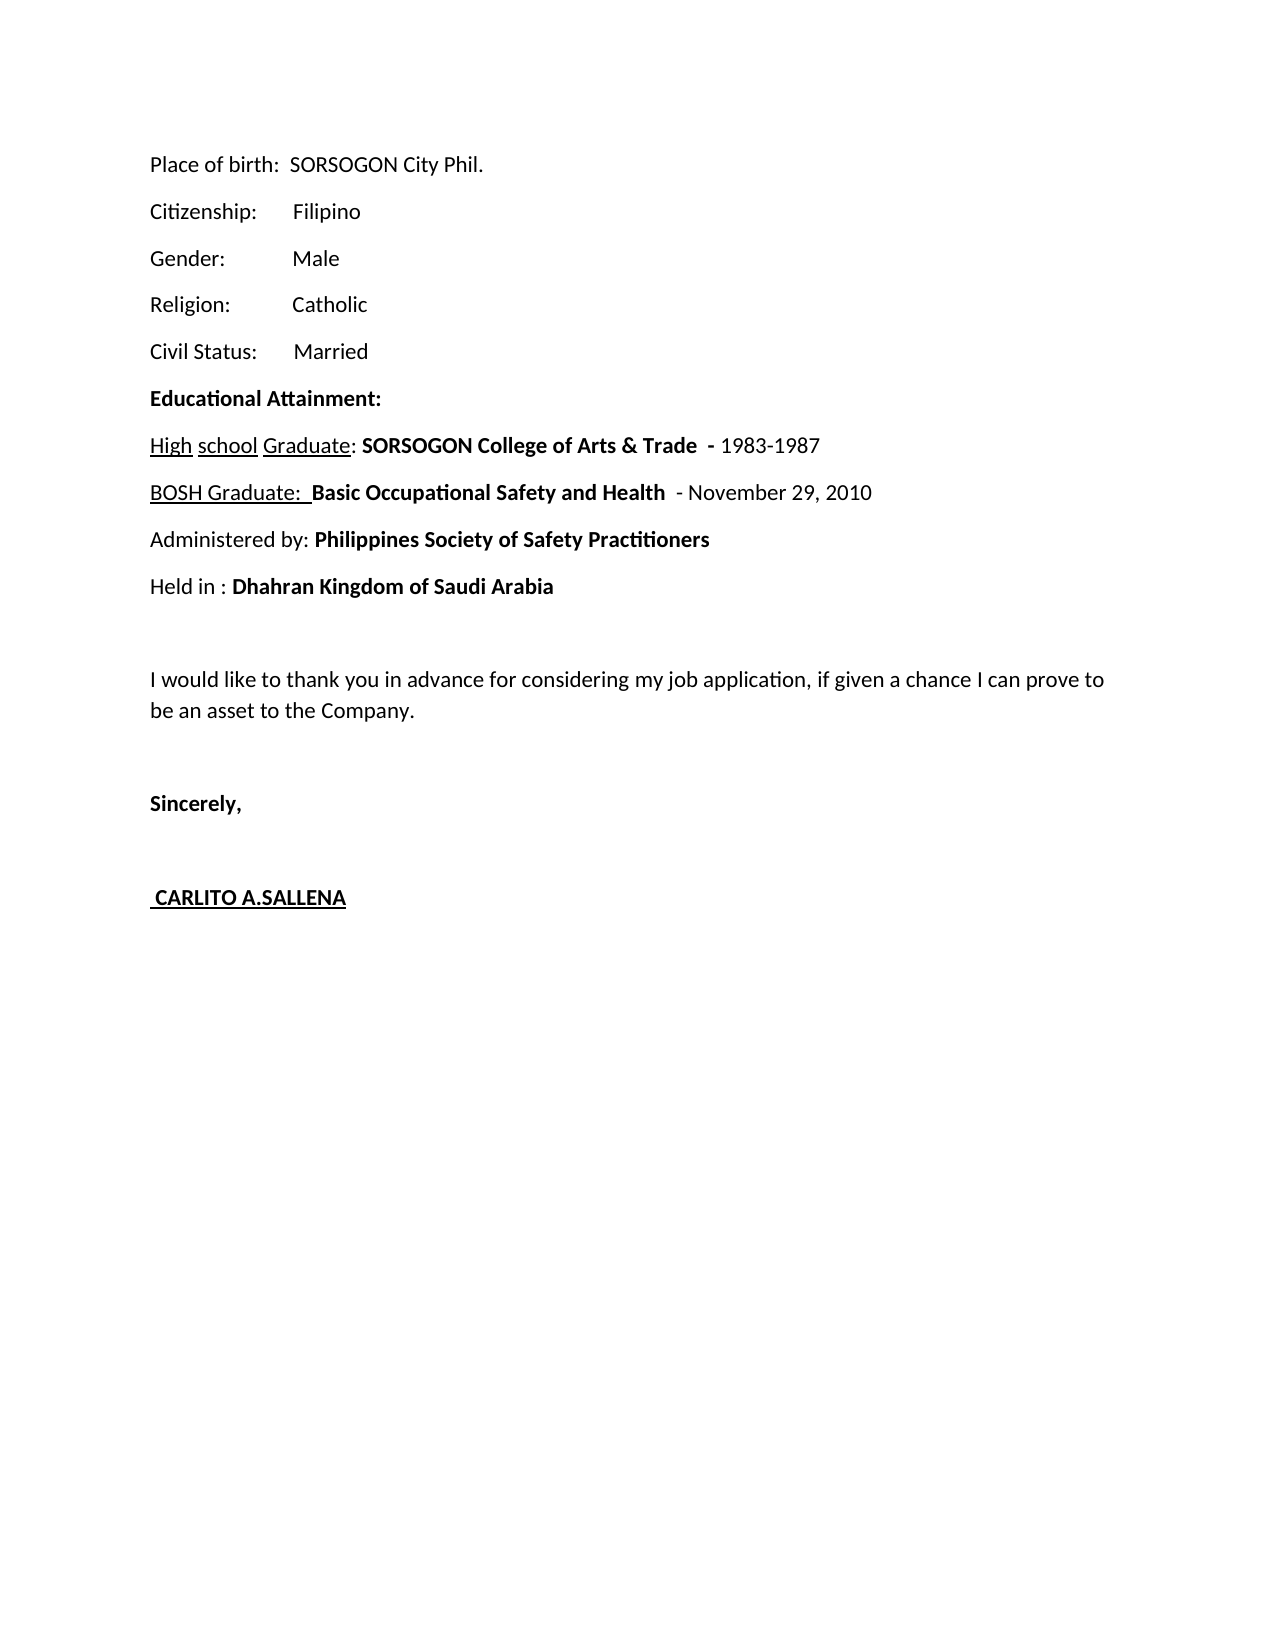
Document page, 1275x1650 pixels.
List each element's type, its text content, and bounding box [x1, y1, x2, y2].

text Citizenship: Filipino [150, 197, 1125, 225]
text Gender: Male [150, 244, 1125, 272]
text Educational Attainment: [150, 384, 1125, 412]
text I would like to thank you in advance for considering my job application, if given a chance I can prove to be an asset to the Company. [150, 666, 1125, 724]
text High school Graduate: SORSOGON College of Arts & Trade - 1983-1987 [150, 431, 1125, 459]
text CARLITO A.SALLENA [150, 883, 1125, 911]
text Sincerely, [150, 789, 1125, 818]
text Held in : Dhahran Kingdom of Saudi Arabia [150, 572, 1125, 600]
text Civil Status: Married [150, 337, 1125, 366]
text Religion: Catholic [150, 291, 1125, 319]
text Place of birth: SORSOGON City Phil. [150, 150, 1125, 178]
text Administered by: Philippines Society of Safety Practitioners [150, 525, 1125, 553]
text BOSH Graduate: Basic Occupational Safety and Health - November 29, 2010 [150, 478, 1125, 506]
